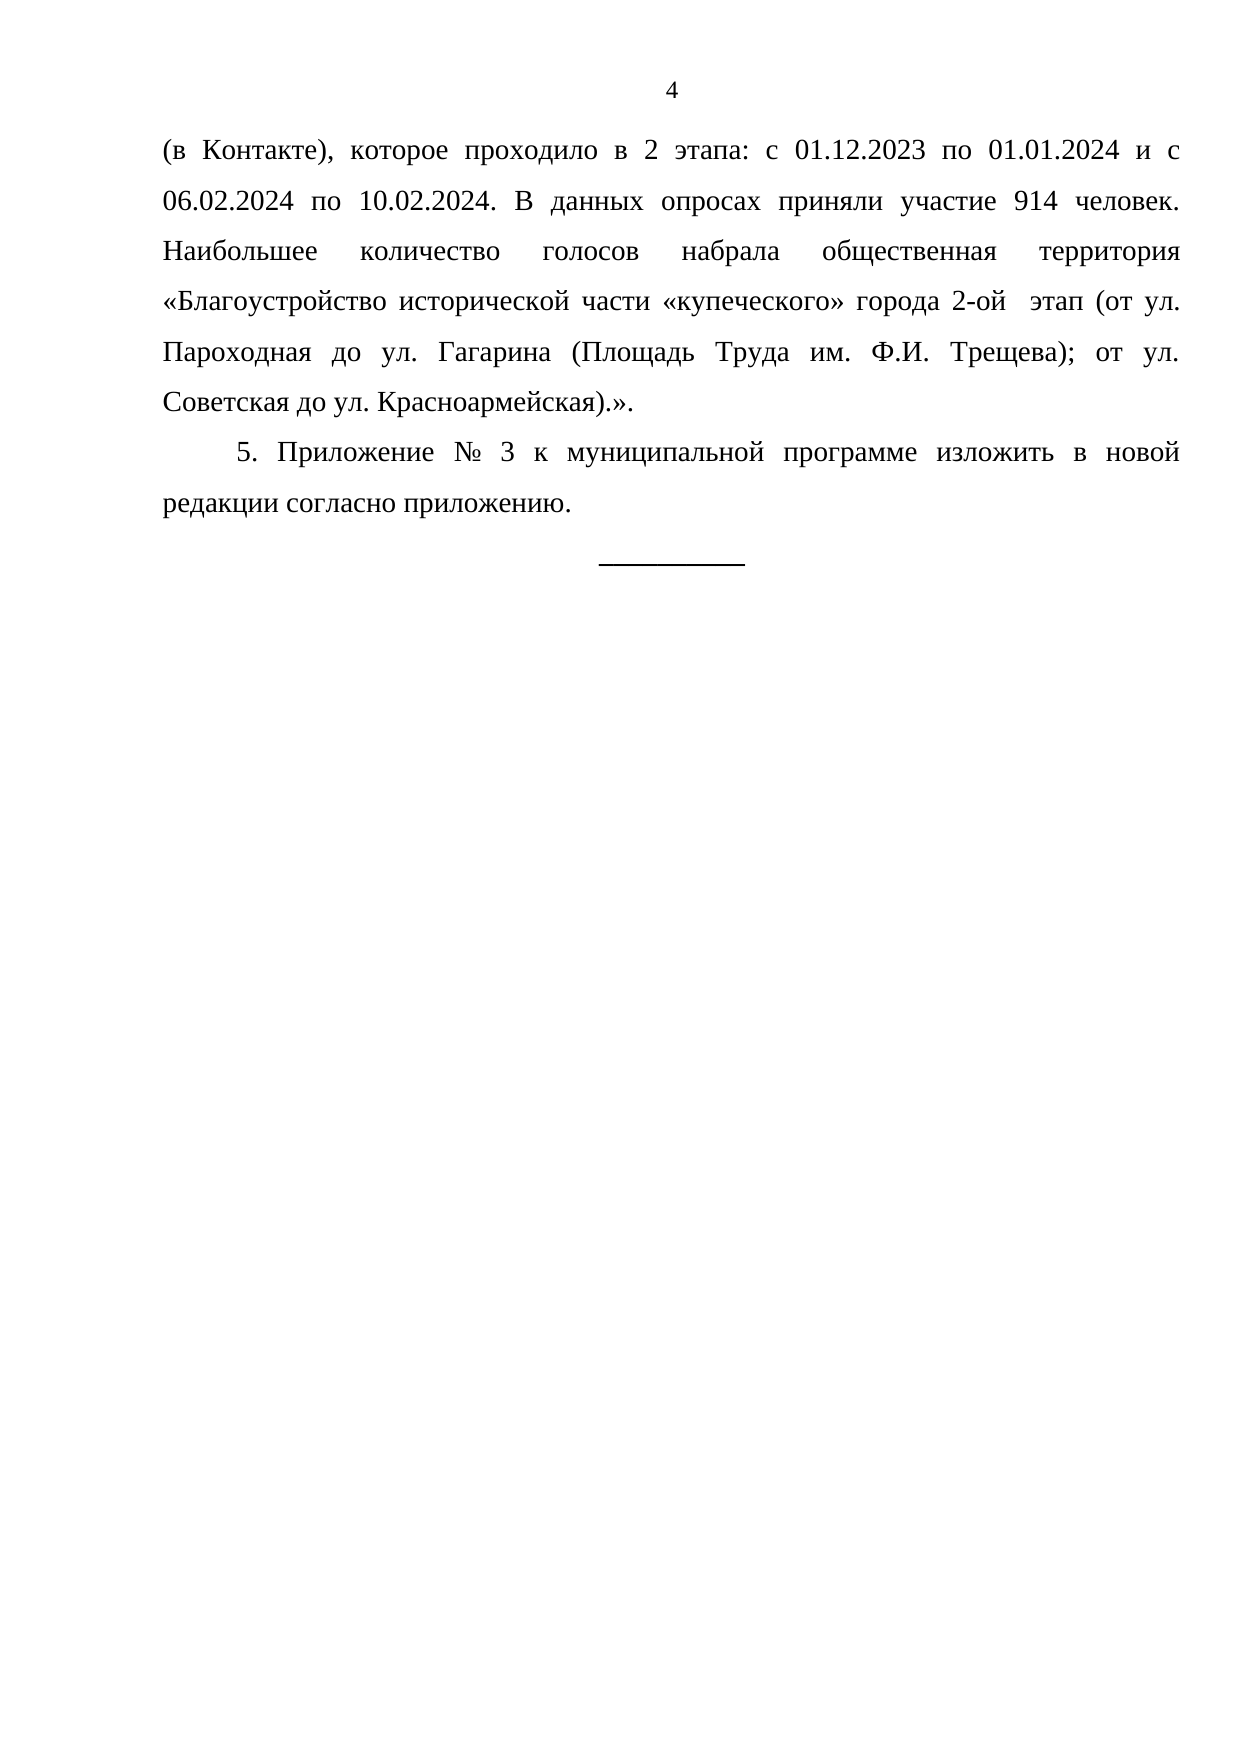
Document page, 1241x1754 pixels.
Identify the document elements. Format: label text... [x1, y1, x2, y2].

text __________ [162, 535, 1181, 568]
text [162, 132, 1181, 418]
text 5. Приложение № 3 к муниципальной программе изложить в новой редакции согласно приложению. [162, 434, 1181, 518]
